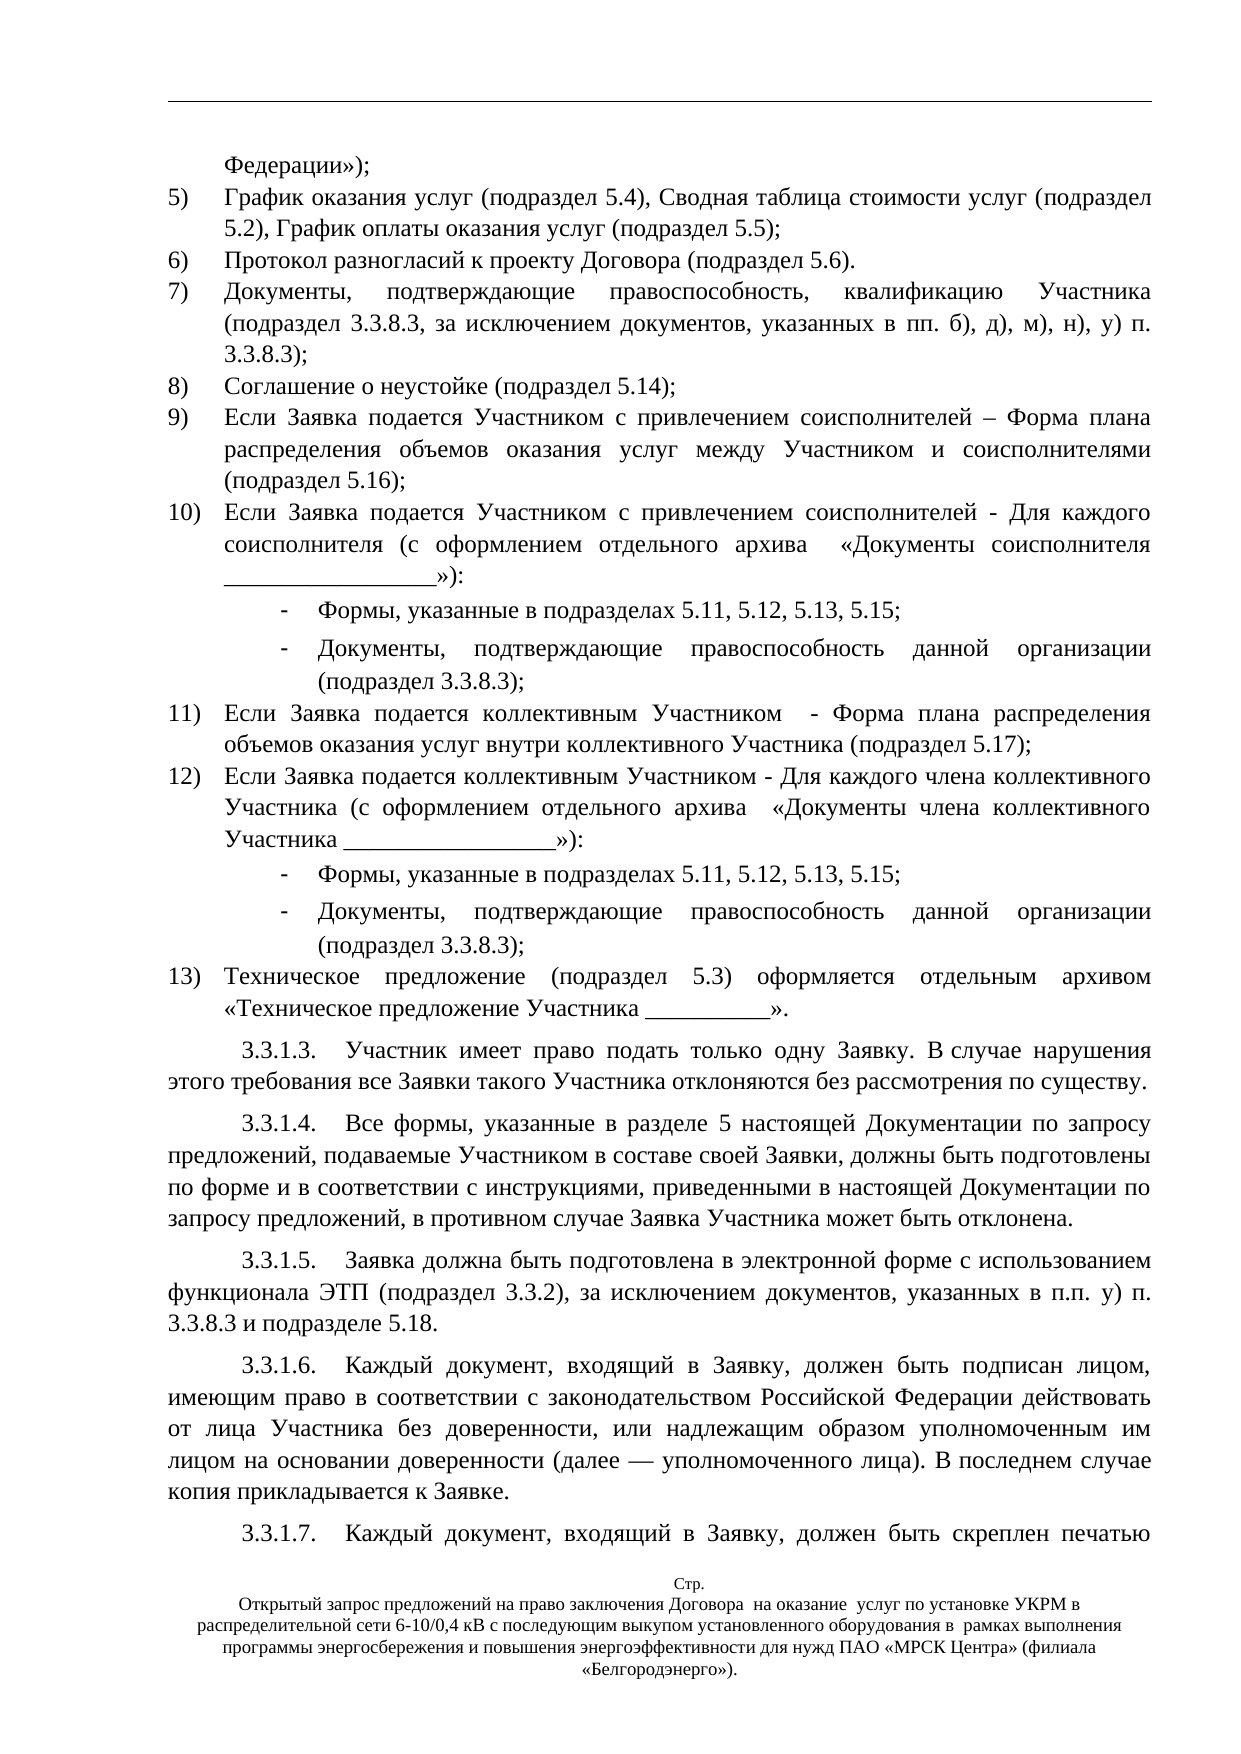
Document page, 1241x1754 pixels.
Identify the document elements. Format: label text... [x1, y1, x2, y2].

list Протокол разногласий к проекту Договора (подраздел 5.6). [168, 245, 1152, 273]
list Документы, подтверждающие правоспособность данной организации (подраздел 3.3.8.3); [280, 629, 1152, 695]
list Все формы, указанные в разделе 5 настоящей Документации по запросу предложений, подаваемые Участником в составе своей Заявки, должны быть подготовлены по форме и в соответствии с инструкциями, приведенными в настоящей Документации по запросу предложений, в противном случае Заявка Участника может быть отклонена. [168, 1108, 1152, 1232]
list Соглашение о неустойке (подраздел 5.14); [168, 371, 1152, 400]
list Если Заявка подается Участником с привлечением соисполнителей - Для каждого соисполнителя (с оформлением отдельного архива «Документы соисполнителя _________________»): [168, 497, 1152, 589]
list Документы, подтверждающие правоспособность, квалификацию Участника (подраздел 3.3.8.3, за исключением документов, указанных в пп. б), д), м), н), у) п. 3.3.8.3); [168, 276, 1152, 368]
list Документы, подтверждающие правоспособность данной организации (подраздел 3.3.8.3); [280, 893, 1152, 958]
list Если Заявка подается коллективным Участником - Для каждого члена коллективного Участника (с оформлением отдельного архива «Документы члена коллективного Участника _________________»): [168, 761, 1152, 853]
list График оказания услуг (подраздел 5.4), Сводная таблица стоимости услуг (подраздел 5.2), График оплаты оказания услуг (подраздел 5.5); [168, 182, 1152, 242]
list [168, 1518, 1152, 1547]
list Техническое предложение (подраздел 5.3) оформляется отдельным архивом «Техническое предложение Участника __________». [168, 961, 1152, 1022]
list Если Заявка подается коллективным Участником - Форма плана распределения объемов оказания услуг внутри коллективного Участника (подраздел 5.17); [168, 698, 1152, 758]
list Каждый документ, входящий в Заявку, должен быть подписан лицом, имеющим право в соответствии с законодательством Российской Федерации действовать от лица Участника без доверенности, или надлежащим образом уполномоченным им лицом на основании доверенности (далее — уполномоченного лица). В последнем случае копия прикладывается к Заявке. [168, 1350, 1152, 1505]
list Участник имеет право подать только одну Заявку. В случае нарушения этого требования все Заявки такого Участника отклоняются без рассмотрения по существу. [168, 1035, 1152, 1095]
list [168, 150, 1152, 179]
list Если Заявка подается Участником с привлечением соисполнителей – Форма плана распределения объемов оказания услуг между Участником и соисполнителями (подраздел 5.16); [168, 402, 1152, 494]
